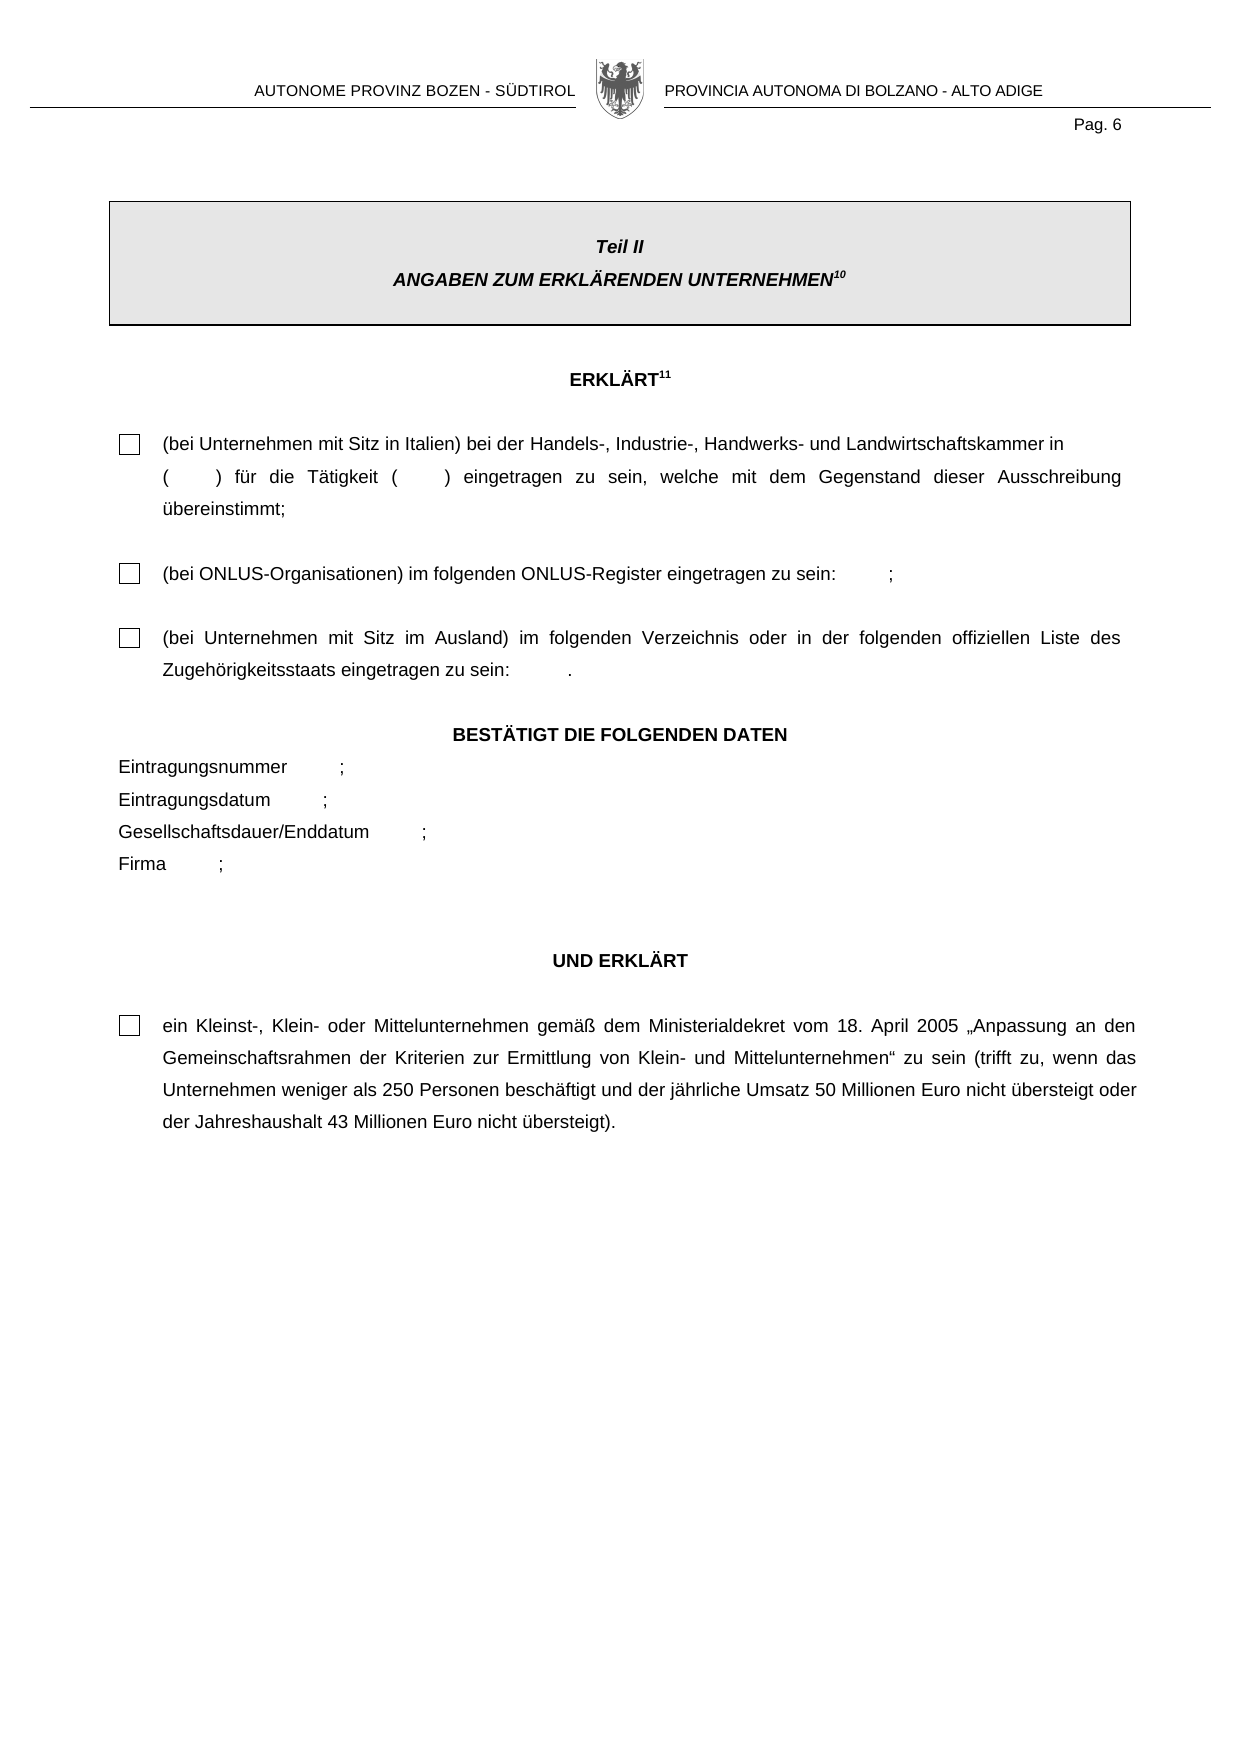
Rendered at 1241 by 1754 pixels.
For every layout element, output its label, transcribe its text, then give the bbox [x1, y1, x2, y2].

text ein Kleinst-, Klein- oder Mittelunternehmen gemäß dem Ministerialdekret vom 18. April 2005 „Anpassung an den Gemeinschaftsrahmen der Kriterien zur Ermittlung von Klein- und Mittelunternehmen“ zu sein (trifft zu, wenn das Unternehmen weniger als 250 Personen beschäftigt und der jährliche Umsatz 50 Millionen Euro nicht übersteigt oder der Jahreshaushalt 43 Millionen Euro nicht übersteigt). [118, 1014, 1137, 1133]
text Gesellschaftsdauer/Enddatum ; [118, 821, 1122, 842]
text Firma ; [118, 853, 1122, 874]
picture [596, 59, 644, 119]
text Eintragungsnummer ; [118, 756, 1122, 778]
text (bei ONLUS-Organisationen) im folgenden ONLUS-Register eingetragen zu sein: ; [118, 562, 1122, 584]
text ERKLÄRT [118, 368, 1122, 390]
text Eintragungsdatum ; [118, 788, 1122, 810]
text (bei Unternehmen mit Sitz in Italien) bei der Handels-, Industrie-, Handwerks- und Landwirtschaftskammer in ( ) für die Tätigkeit ( ) eingetragen zu sein, welche mit dem Gegenstand dieser Ausschreibung übereinstimmt; [118, 433, 1122, 519]
text ANGABEN ZUM ERKLÄRENDEN UNTERNEHMEN [110, 265, 1130, 290]
text (bei Unternehmen mit Sitz im Ausland) im folgenden Verzeichnis oder in der folgenden offiziellen Liste des Zugehörigkeitsstaats eingetragen zu sein: . [118, 627, 1122, 681]
text UND ERKLÄRT [118, 950, 1122, 971]
text Teil II [110, 233, 1130, 258]
text BESTÄTIGT DIE FOLGENDEN DATEN [118, 724, 1122, 745]
